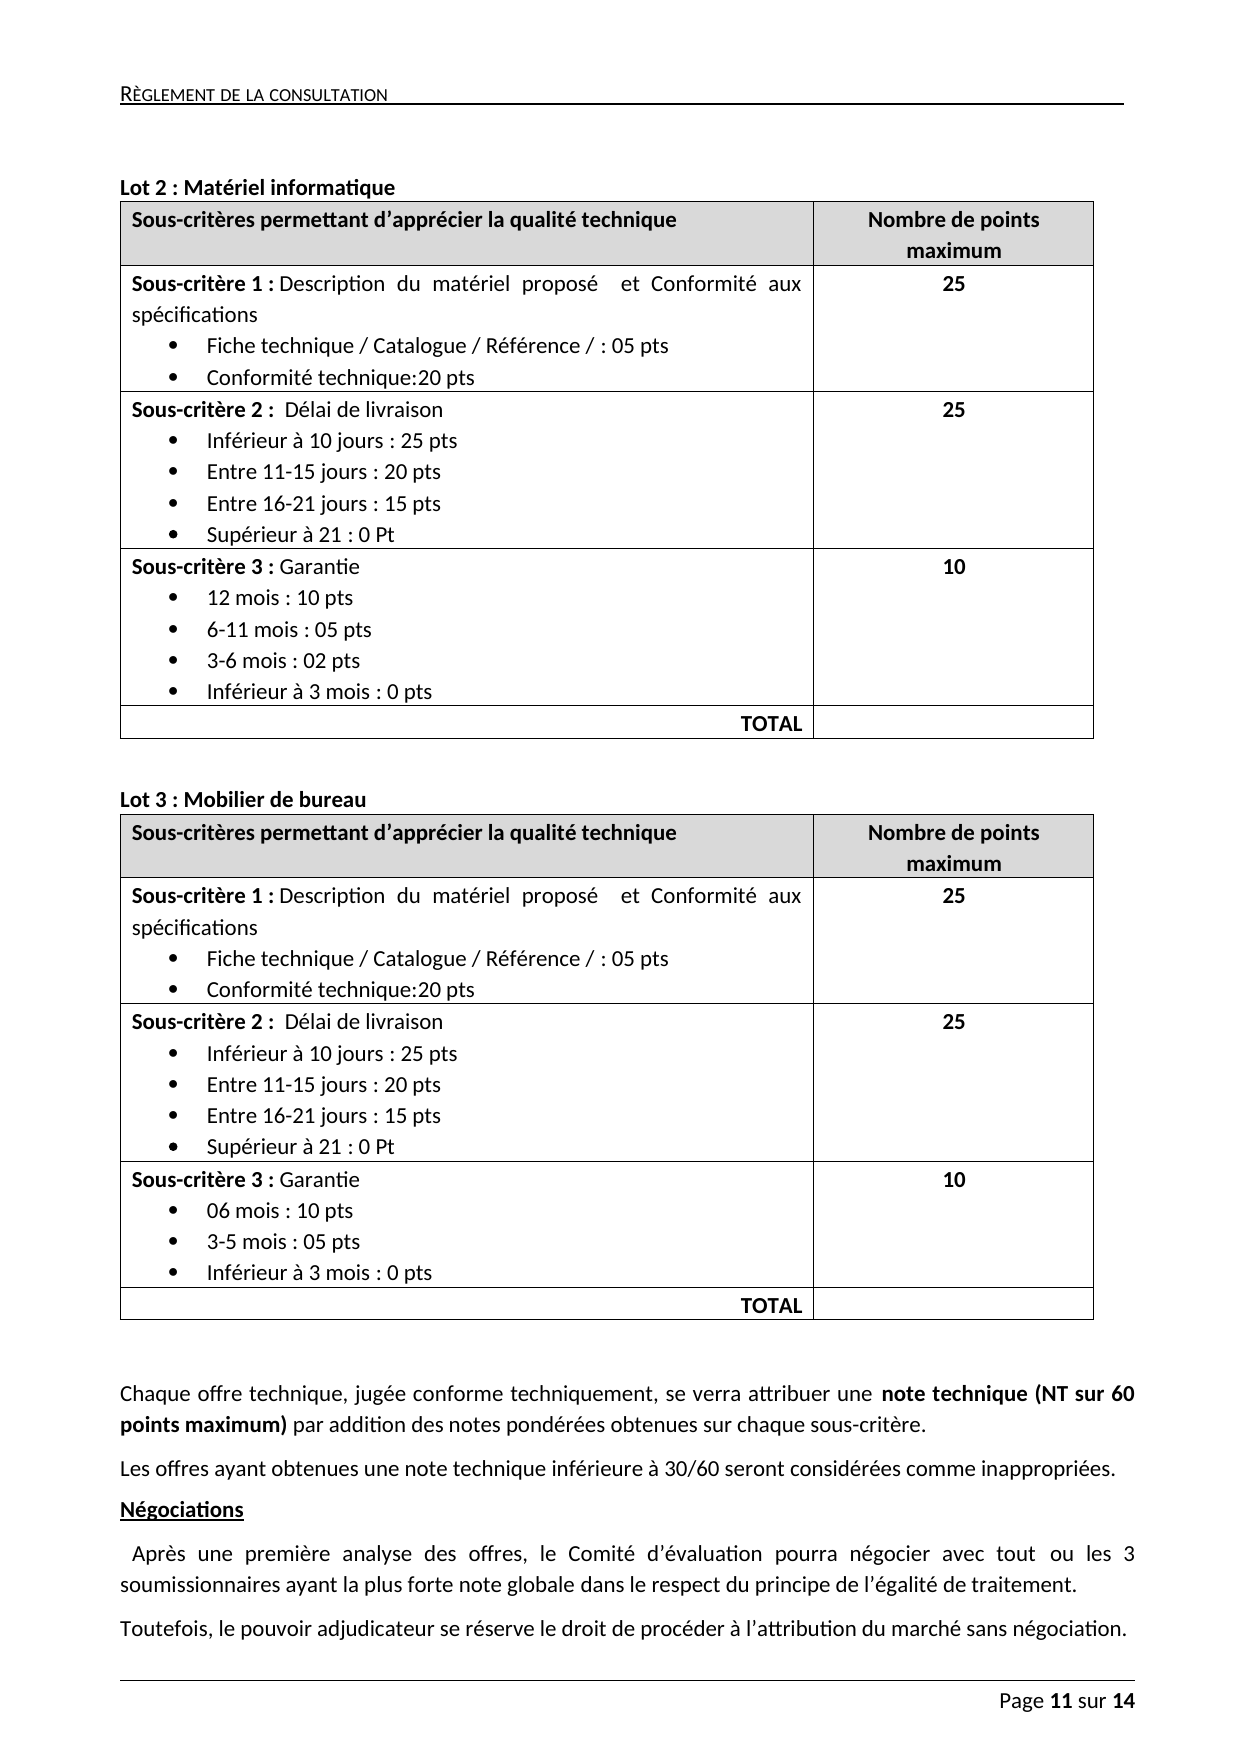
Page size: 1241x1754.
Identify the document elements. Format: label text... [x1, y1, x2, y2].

table_header Sous-critères permettant d’apprécier la qualité technique [121, 815, 813, 877]
text Chaque offre technique, jugée conforme techniquement, se verra attribuer une note technique (NT sur 60 points maximum) par addition des notes pondérées obtenues sur chaque sous-critère. [120, 1376, 1135, 1439]
table_cell 25 [814, 1004, 1093, 1161]
table_cell [814, 706, 1093, 738]
table_cell Sous-critère 3 : Garantie 12 mois : 10 pts 6-11 mois : 05 pts 3-6 mois : 02 pts Inférieur à 3 mois : 0 pts [121, 549, 813, 705]
table_header Nombre de points maximum [814, 815, 1093, 877]
table_cell 10 [814, 549, 1093, 705]
text Après une première analyse des offres, le Comité d’évaluation pourra négocier avec tout ou les 3 soumissionnaires ayant la plus forte note globale dans le respect du principe de l’égalité de traitement. [120, 1535, 1135, 1598]
table_cell 25 [814, 392, 1093, 548]
table_header Sous-critères permettant d’apprécier la qualité technique [121, 202, 813, 265]
table_cell [814, 1288, 1093, 1319]
text Toutefois, le pouvoir adjudicateur se réserve le droit de procéder à l’attribution du marché sans négociation. [120, 1610, 1135, 1642]
table_cell 25 [814, 266, 1093, 391]
table_cell Sous-critère 2 : Délai de livraison Inférieur à 10 jours : 25 pts Entre 11-15 jours : 20 pts Entre 16-21 jours : 15 pts Supérieur à 21 : 0 Pt [121, 1004, 813, 1161]
table_header Nombre de points maximum [814, 202, 1093, 265]
table_cell Sous-critère 1 : Description du matériel proposé et Conformité aux spécifications Fiche technique / Catalogue / Référence / : 05 pts Conformité technique:20 pts [121, 266, 813, 391]
table_cell TOTAL [121, 706, 813, 738]
table_cell 10 [814, 1162, 1093, 1287]
table_cell Sous-critère 3 : Garantie 06 mois : 10 pts 3-5 mois : 05 pts Inférieur à 3 mois : 0 pts [121, 1162, 813, 1287]
table_cell Sous-critère 1 : Description du matériel proposé et Conformité aux spécifications Fiche technique / Catalogue / Référence / : 05 pts Conformité technique:20 pts [121, 878, 813, 1003]
text Les offres ayant obtenues une note technique inférieure à 30/60 seront considérées comme inappropriées. [120, 1451, 1135, 1482]
text Lot 3 : Mobilier de bureau [120, 782, 1135, 814]
table_cell TOTAL [121, 1288, 813, 1319]
table_cell 25 [814, 878, 1093, 1003]
subtitle Négociations [120, 1495, 1135, 1523]
table_cell Sous-critère 2 : Délai de livraison Inférieur à 10 jours : 25 pts Entre 11-15 jours : 20 pts Entre 16-21 jours : 15 pts Supérieur à 21 : 0 Pt [121, 392, 813, 548]
text Lot 2 : Matériel informatique [120, 170, 1135, 201]
